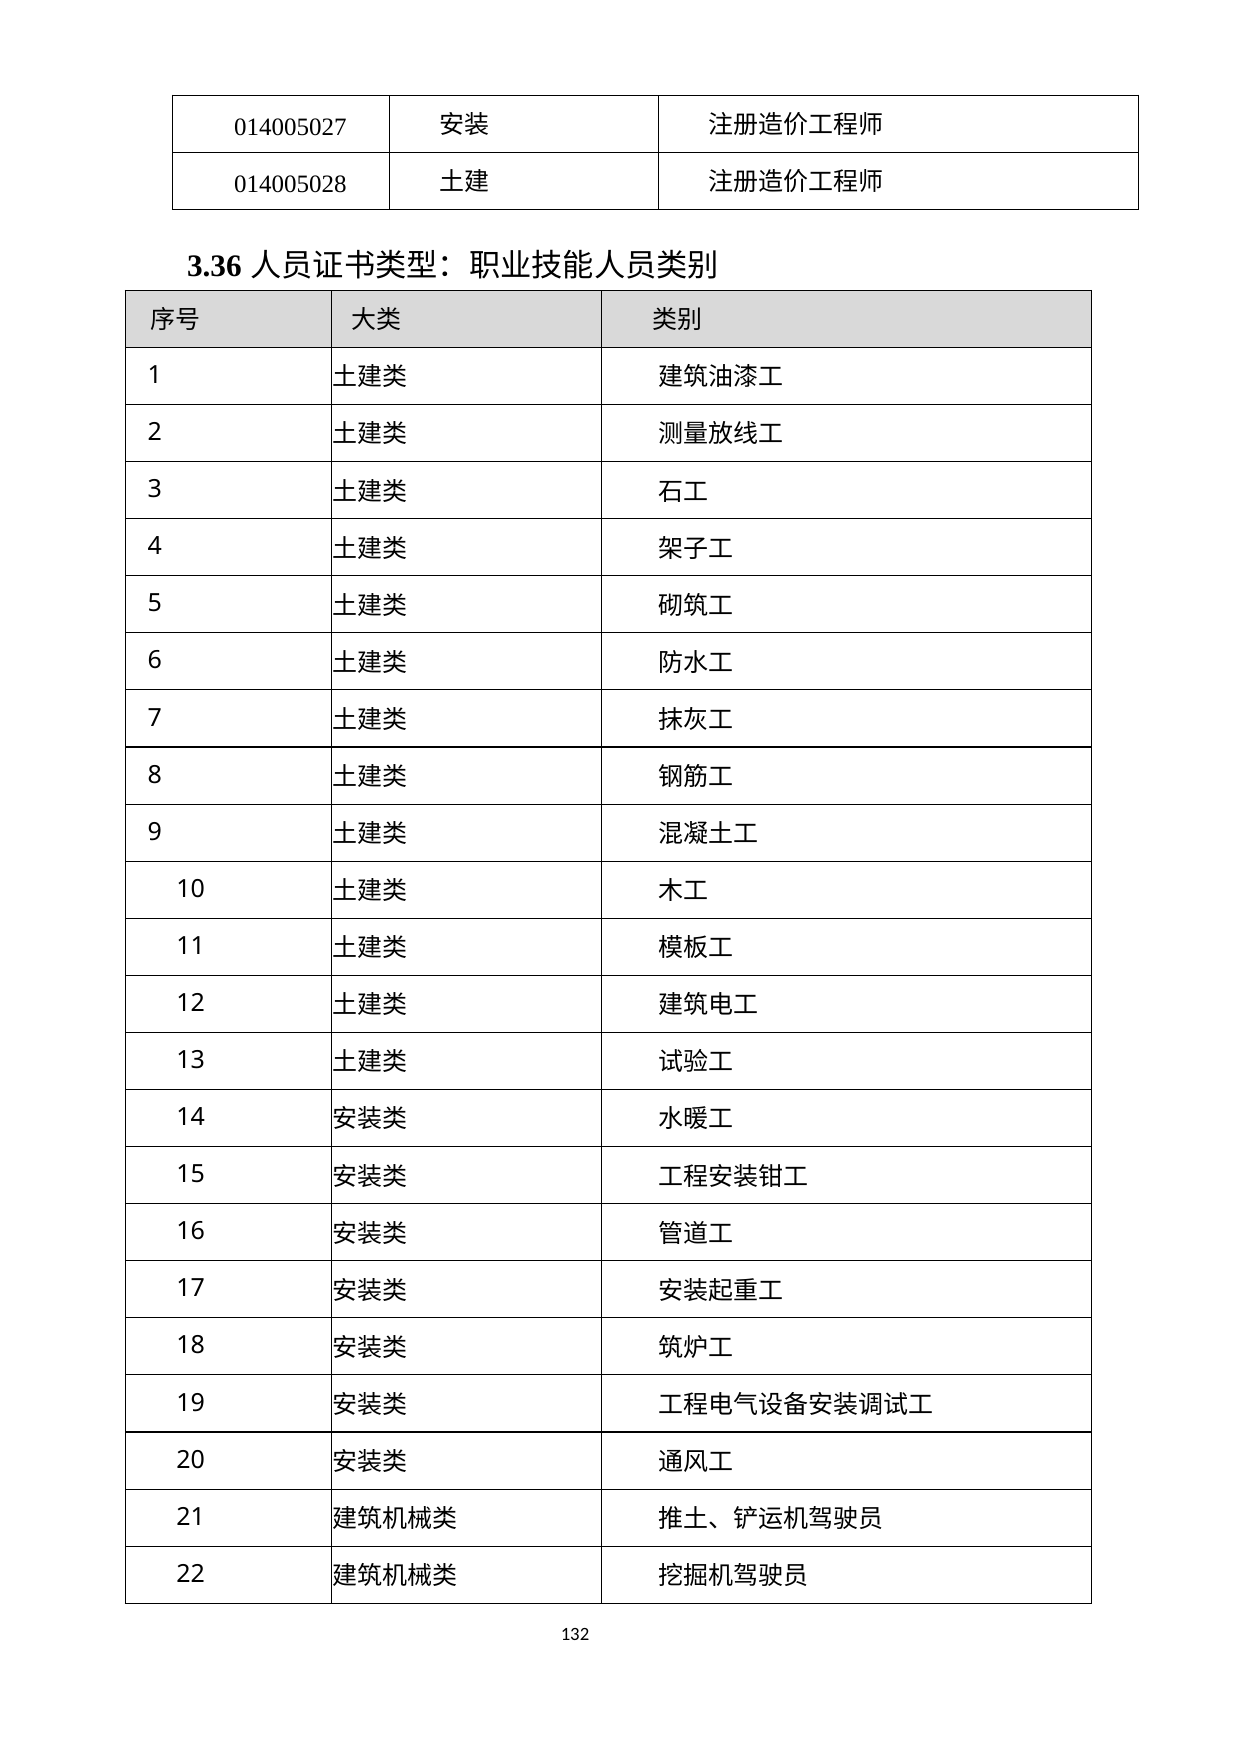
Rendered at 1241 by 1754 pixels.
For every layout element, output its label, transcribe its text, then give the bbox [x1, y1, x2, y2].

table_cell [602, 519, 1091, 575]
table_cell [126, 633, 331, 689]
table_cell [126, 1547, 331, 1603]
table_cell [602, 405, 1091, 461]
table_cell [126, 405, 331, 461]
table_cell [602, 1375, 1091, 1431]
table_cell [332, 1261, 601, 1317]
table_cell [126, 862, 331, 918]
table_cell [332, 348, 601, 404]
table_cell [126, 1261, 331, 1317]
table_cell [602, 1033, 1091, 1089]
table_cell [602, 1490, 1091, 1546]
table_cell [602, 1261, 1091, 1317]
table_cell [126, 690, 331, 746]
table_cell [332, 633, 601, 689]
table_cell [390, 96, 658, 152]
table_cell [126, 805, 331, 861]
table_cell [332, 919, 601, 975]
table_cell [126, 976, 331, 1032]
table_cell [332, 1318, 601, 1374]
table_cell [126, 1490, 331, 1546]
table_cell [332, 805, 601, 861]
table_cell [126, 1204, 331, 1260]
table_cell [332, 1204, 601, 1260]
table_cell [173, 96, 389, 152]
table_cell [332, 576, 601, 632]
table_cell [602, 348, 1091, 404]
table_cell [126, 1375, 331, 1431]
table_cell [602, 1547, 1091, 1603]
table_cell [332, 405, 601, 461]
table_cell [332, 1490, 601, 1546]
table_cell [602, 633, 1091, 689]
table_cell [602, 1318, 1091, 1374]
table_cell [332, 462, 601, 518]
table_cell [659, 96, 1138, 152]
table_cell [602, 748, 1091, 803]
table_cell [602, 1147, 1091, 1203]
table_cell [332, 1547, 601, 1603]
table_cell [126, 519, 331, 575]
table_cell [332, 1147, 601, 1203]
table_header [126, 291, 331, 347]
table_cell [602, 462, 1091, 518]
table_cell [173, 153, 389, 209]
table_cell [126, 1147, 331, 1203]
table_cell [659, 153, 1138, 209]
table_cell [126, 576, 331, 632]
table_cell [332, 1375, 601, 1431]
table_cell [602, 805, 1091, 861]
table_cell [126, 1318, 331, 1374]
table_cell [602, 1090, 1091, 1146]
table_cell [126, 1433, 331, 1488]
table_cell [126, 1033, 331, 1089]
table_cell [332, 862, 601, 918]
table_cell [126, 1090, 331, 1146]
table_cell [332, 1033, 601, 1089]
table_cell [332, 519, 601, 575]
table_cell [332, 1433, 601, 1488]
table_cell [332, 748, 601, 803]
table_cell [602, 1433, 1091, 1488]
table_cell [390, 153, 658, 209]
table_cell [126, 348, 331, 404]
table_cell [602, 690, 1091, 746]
subtitle 3.36 人员证书类型：职业技能人员类别 [187, 240, 1134, 285]
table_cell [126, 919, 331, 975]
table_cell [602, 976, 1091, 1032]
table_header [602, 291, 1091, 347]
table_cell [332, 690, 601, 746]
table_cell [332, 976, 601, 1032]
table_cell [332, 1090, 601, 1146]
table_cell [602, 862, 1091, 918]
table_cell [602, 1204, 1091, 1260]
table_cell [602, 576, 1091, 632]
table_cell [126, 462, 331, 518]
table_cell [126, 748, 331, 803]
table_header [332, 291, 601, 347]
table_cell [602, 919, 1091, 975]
